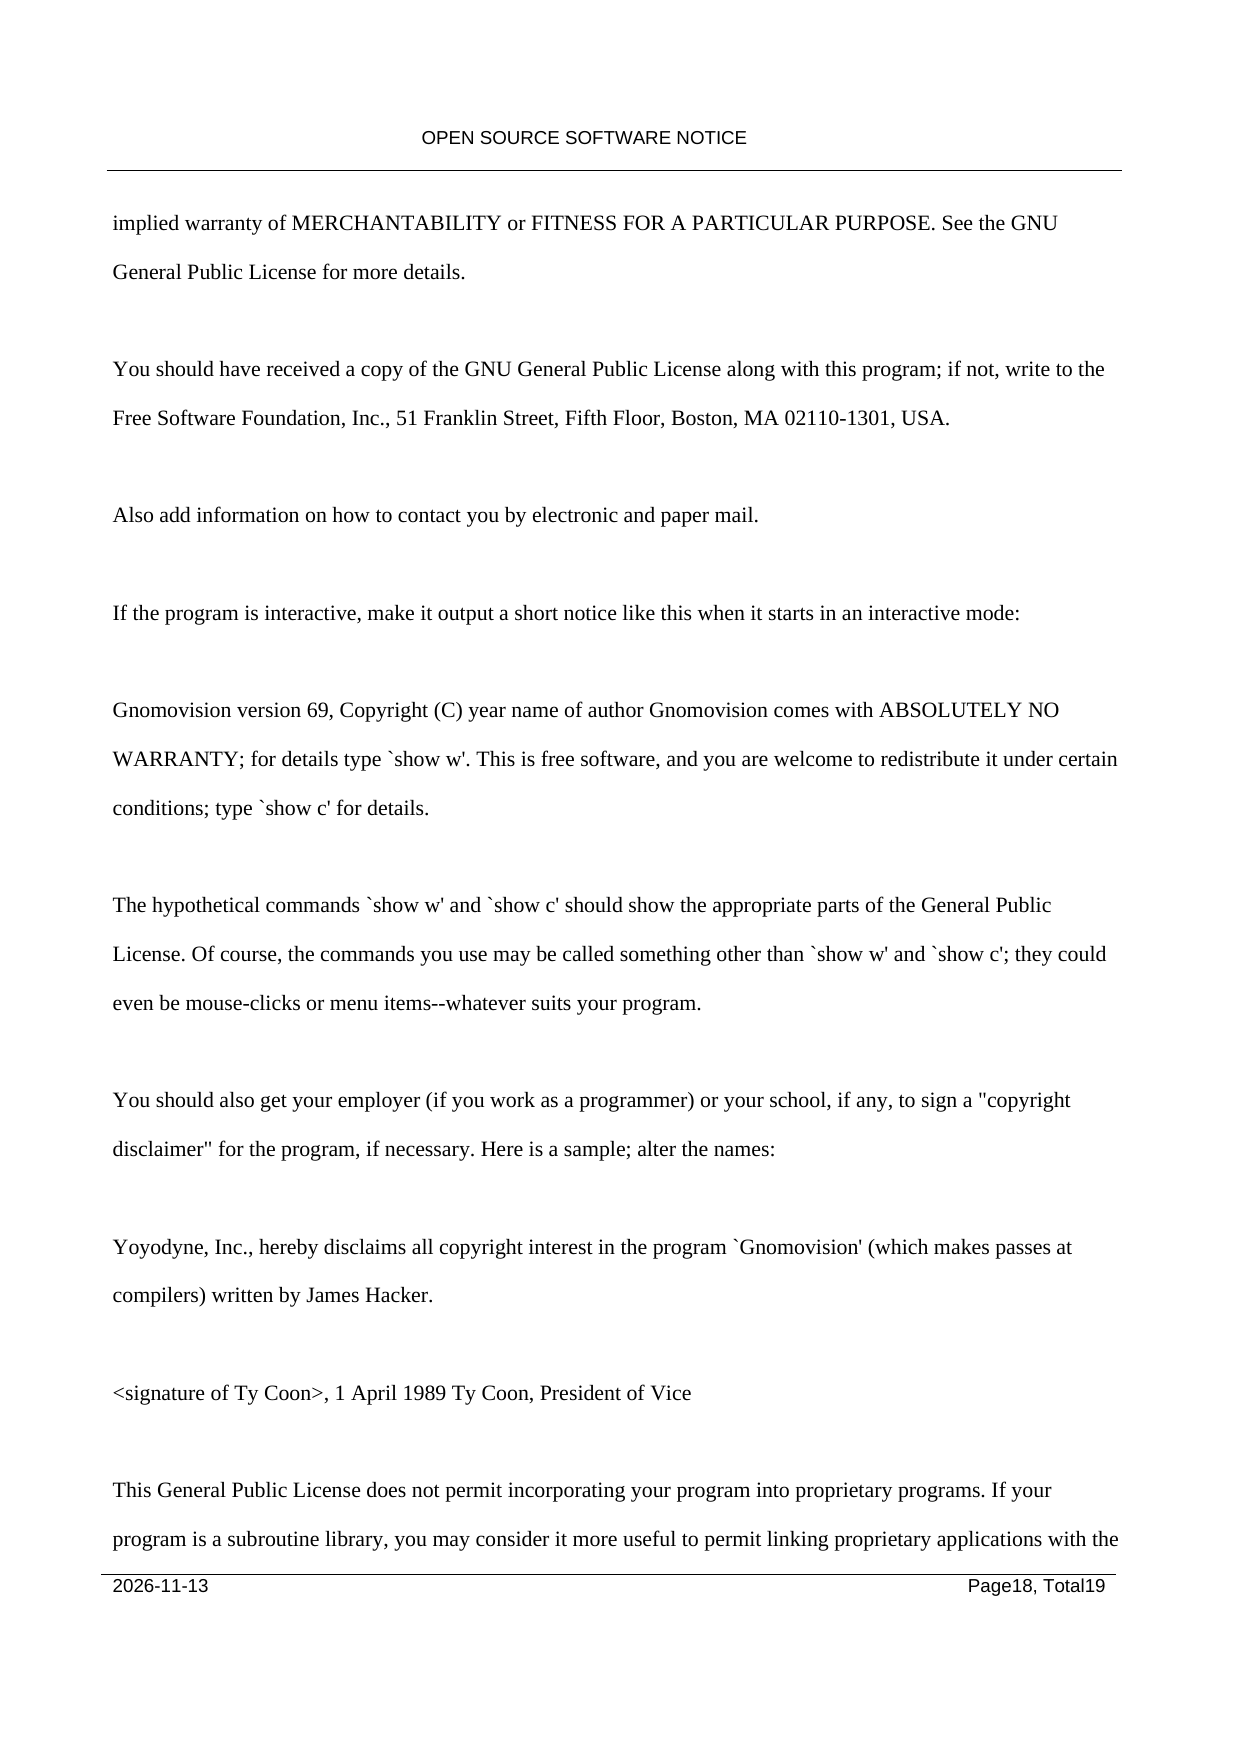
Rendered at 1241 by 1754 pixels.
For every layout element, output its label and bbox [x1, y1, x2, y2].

text [112, 206, 1128, 1555]
